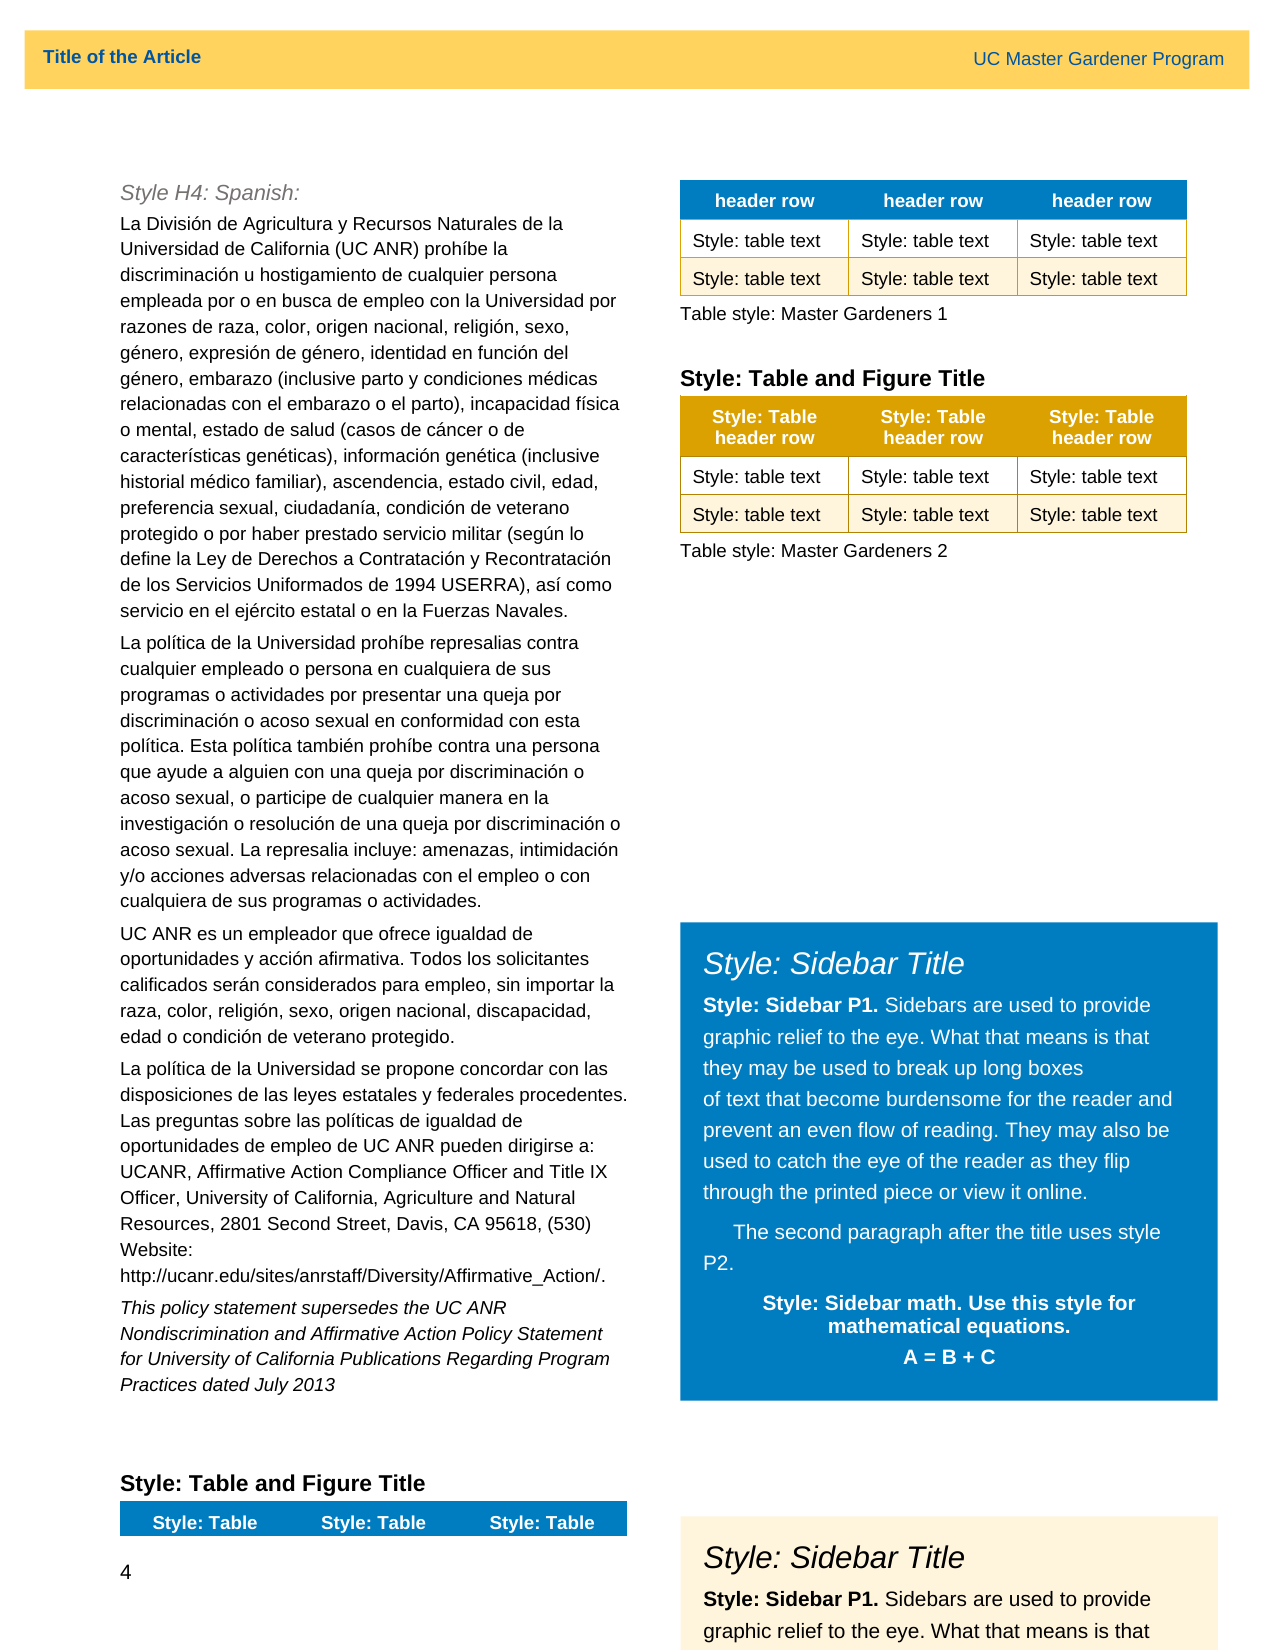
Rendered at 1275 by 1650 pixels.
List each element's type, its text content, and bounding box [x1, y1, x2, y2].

table_header Style: Table header row [849, 181, 1017, 219]
table_header Style: Table header row [849, 396, 1017, 456]
table_cell Style: table text [849, 258, 1017, 295]
table_header Style: Table header row [1018, 396, 1186, 456]
title Style: Table and Figure Title [120, 1470, 640, 1497]
title Style: Table and Figure Title [680, 365, 1200, 391]
table_header Style: Table header row [458, 1502, 626, 1536]
text Table style: Master Gardeners 2 [680, 539, 1200, 561]
table_cell Style: table text [681, 220, 848, 257]
text This policy statement supersedes the UC ANR Nondiscrimination and Affirmative Action Policy Statement for University of California Publications Regarding Program Practices dated July 2013 [120, 1296, 631, 1396]
table_cell Style: table text [1018, 495, 1186, 532]
table_cell Style: table text [1018, 220, 1186, 257]
table_cell Style: table text [681, 495, 848, 532]
table_header Style: Table header row [290, 1502, 457, 1536]
table_cell Style: table text [849, 495, 1017, 532]
table_header Style: Table header row [681, 181, 848, 219]
table_cell Style: table text [849, 220, 1017, 257]
subtitle Style H4: Spanish: [120, 180, 640, 205]
text UC ANR es un empleador que ofrece igualdad de oportunidades y acción afirmativa. Todos los solicitantes calificados serán considerados para empleo, sin importar la raza, color, religión, sexo, origen nacional, discapacidad, edad o condición de veterano protegido. [120, 922, 631, 1047]
table_header Style: Table header row [1018, 181, 1186, 219]
text Table style: Master Gardeners 1 [680, 303, 1200, 324]
text La política de la Universidad se propone concordar con las disposiciones de las leyes estatales y federales procedentes. Las preguntas sobre las políticas de igualdad de oportunidades de empleo de UC ANR pueden dirigirse a: UCANR, Affirmative Action Compliance Officer and Title IX Officer, University of California, Agriculture and Natural Resources, 2801 Second Street, Davis, CA 95618, (530) Website: http://ucanr.edu/sites/anrstaff/Diversity/Affirmative_Action/. [120, 1058, 631, 1286]
table_header Style: Table header row [681, 396, 848, 456]
table_cell Style: table text [681, 258, 848, 295]
table_cell Style: table text [849, 457, 1017, 494]
text La política de la Universidad prohíbe represalias contra cualquier empleado o persona en cualquiera de sus programas o actividades por presentar una queja por discriminación o acoso sexual en conformidad con esta política. Esta política también prohíbe contra una persona que ayude a alguien con una queja por discriminación o acoso sexual, o participe de cualquier manera en la investigación o resolución de una queja por discriminación o acoso sexual. La represalia incluye: amenazas, intimidación y/o acciones adversas relacionadas con el empleo o con cualquiera de sus programas o actividades. [120, 632, 631, 912]
table_cell Style: table text [681, 457, 848, 494]
table_header Style: Table header row [121, 1502, 289, 1536]
table_cell Style: table text [1018, 457, 1186, 494]
text La División de Agricultura y Recursos Naturales de la Universidad de California (UC ANR) prohíbe la discriminación u hostigamiento de cualquier persona empleada por o en busca de empleo con la Universidad por razones de raza, color, origen nacional, religión, sexo, género, expresión de género, identidad en función del género, embarazo (inclusive parto y condiciones médicas relacionadas con el embarazo o el parto), incapacidad física o mental, estado de salud (casos de cáncer o de características genéticas), información genética (inclusive historial médico familiar), ascendencia, estado civil, edad, preferencia sexual, ciudadanía, condición de veterano protegido o por haber prestado servicio militar (según lo define la Ley de Derechos a Contratación y Recontratación de los Servicios Uniformados de 1994 USERRA), así como servicio en el ejército estatal o en la Fuerzas Navales. [120, 212, 631, 621]
table_cell Style: table text [1018, 258, 1186, 295]
